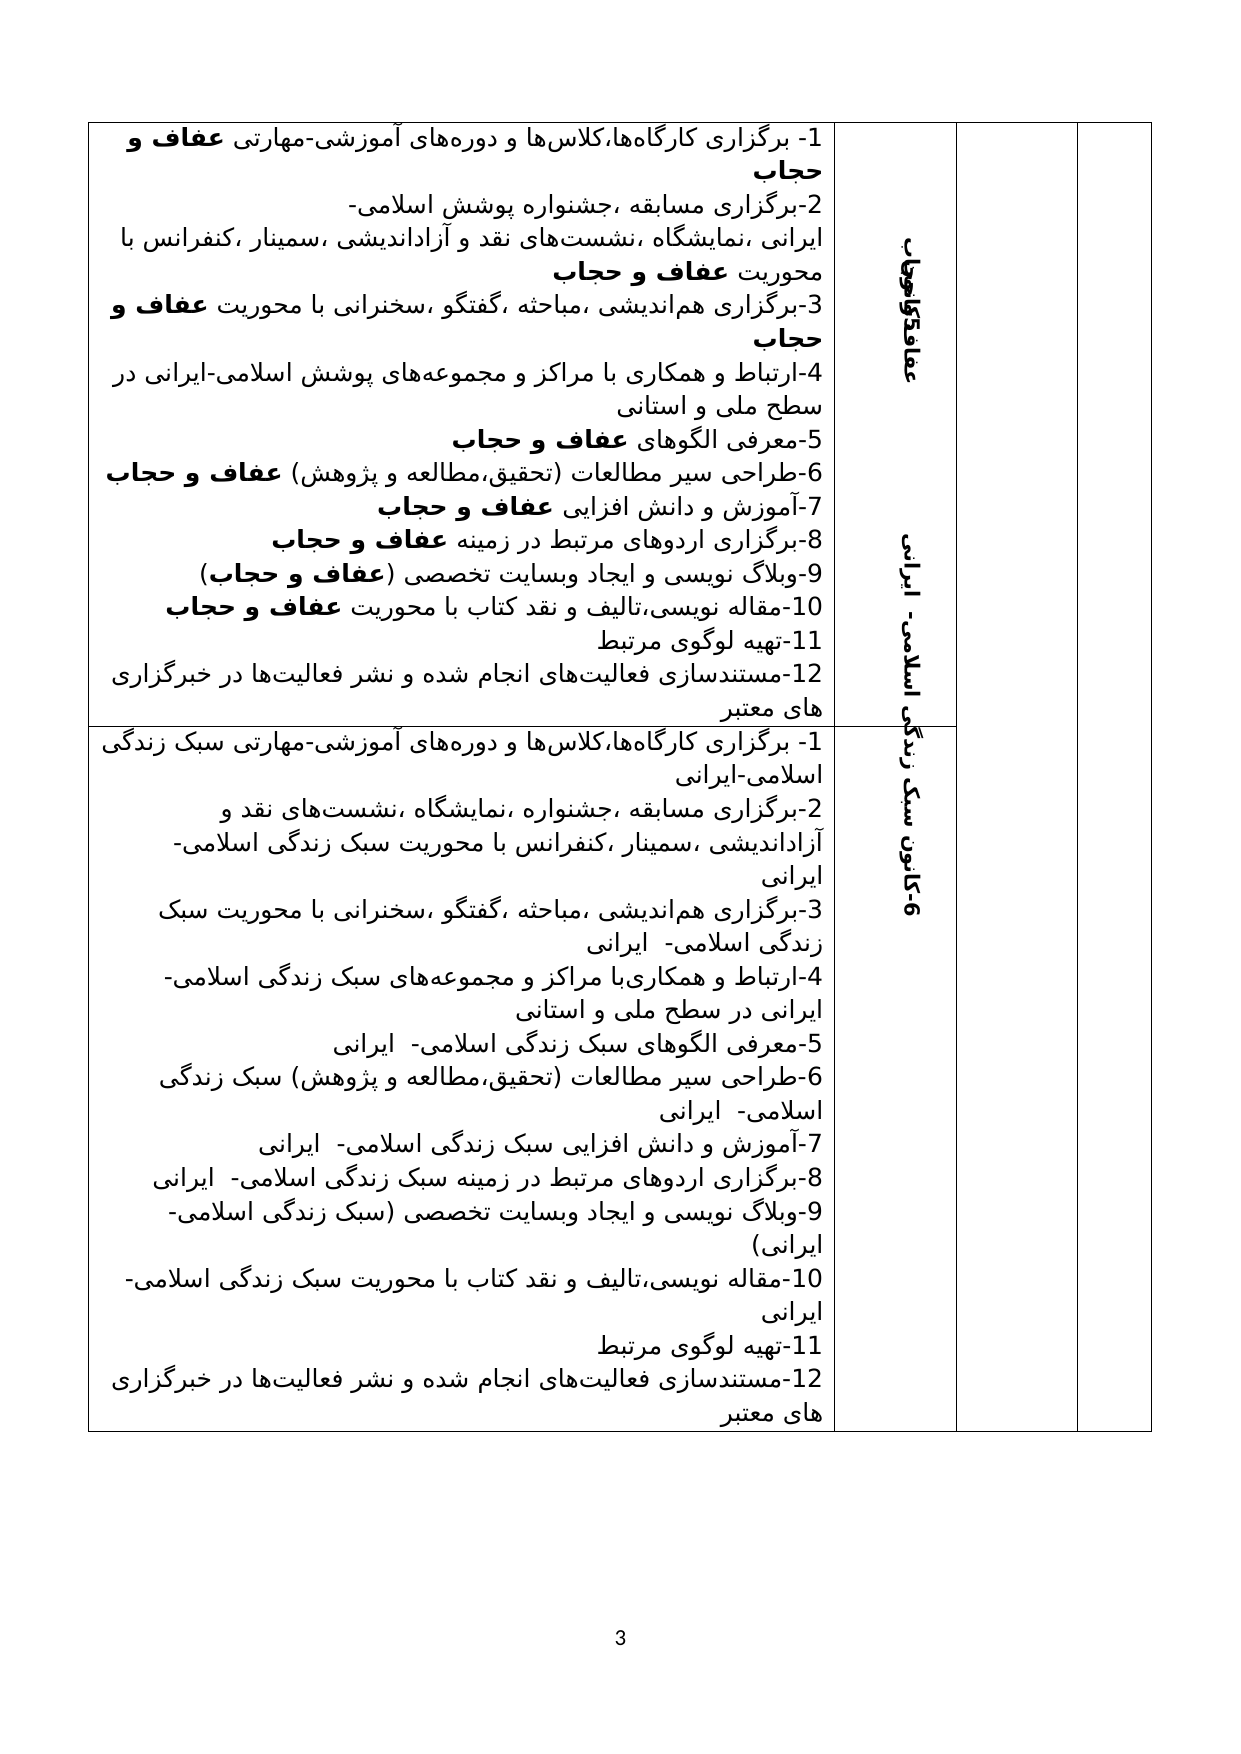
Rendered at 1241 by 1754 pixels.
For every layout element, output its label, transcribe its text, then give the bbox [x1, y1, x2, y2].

table_cell 1- برگزاری کارگاه‌ها،کلاس‌ها و دوره‌های آموزشی-مهارتی سبک زندگی اسلامی-ایرانی 2-برگزاری مسابقه ،جشنواره ،نمایشگاه ،نشست‌های نقد و آزاداندیشی ،سمینار ،کنفرانس با محوریت سبک زندگی اسلامی- ایرانی 3-برگزاری هم‌اندیشی ،مباحثه ،گفتگو ،سخنرانی با محوریت سبک زندگی اسلامی- ایرانی 4-ارتباط و همکاری‌با مراکز و مجموعه‌های سبک زندگی اسلامی- ایرانی در سطح ملی و استانی 5-معرفی الگوهای سبک زندگی اسلامی- ایرانی 6-طراحی سیر مطالعات (تحقیق،مطالعه و پژوهش) سبک زندگی اسلامی- ایرانی 7-آموزش و دانش افزایی سبک زندگی اسلامی- ایرانی 8-برگزاری اردوهای مرتبط در زمینه سبک زندگی اسلامی- ایرانی 9-وبلاگ نویسی و ایجاد وبسایت تخصصی (سبک زندگی اسلامی- ایرانی) 10-مقاله نویسی،تالیف و نقد کتاب با محوریت سبک زندگی اسلامی- ایرانی 11-تهیه لوگوی مرتبط 12-مستندسازی فعالیت‌های انجام شده و نشر فعالیت‌ها در خبرگزاری های معتبر [89, 727, 834, 1431]
table_cell 1- برگزاری کارگاه‌ها،کلاس‌ها و دوره‌های آموزشی-مهارتی عفاف و حجاب 2-برگزاری مسابقه ،جشنواره پوشش اسلامی-ایرانی ،نمایشگاه ،نشست‌های نقد و آزاداندیشی ،سمینار ،کنفرانس با محوریت عفاف و حجاب 3-برگزاری هم‌اندیشی ،مباحثه ،گفتگو ،سخنرانی با محوریت عفاف و حجاب 4-ارتباط و همکاری‌ با مراکز و مجموعه‌های پوشش اسلامی-ایرانی در سطح ملی و استانی 5-معرفی الگوهای عفاف و حجاب 6-طراحی سیر مطالعات (تحقیق،مطالعه و پژوهش) عفاف و حجاب 7-آموزش و دانش افزایی عفاف و حجاب 8-برگزاری اردوهای مرتبط در زمینه عفاف و حجاب 9-وبلاگ نویسی و ایجاد وبسایت تخصصی (عفاف و حجاب) 10-مقاله نویسی،تالیف و نقد کتاب با محوریت عفاف و حجاب 11-تهیه لوگوی مرتبط 12-مستندسازی فعالیت‌های انجام شده و نشر فعالیت‌ها در خبرگزاری های معتبر [89, 123, 834, 726]
table_cell 5- کانون عفاف و حجاب [835, 123, 956, 726]
table_cell 6-کانون سبک زندگی اسلامی- ایرانی [835, 727, 956, 1431]
